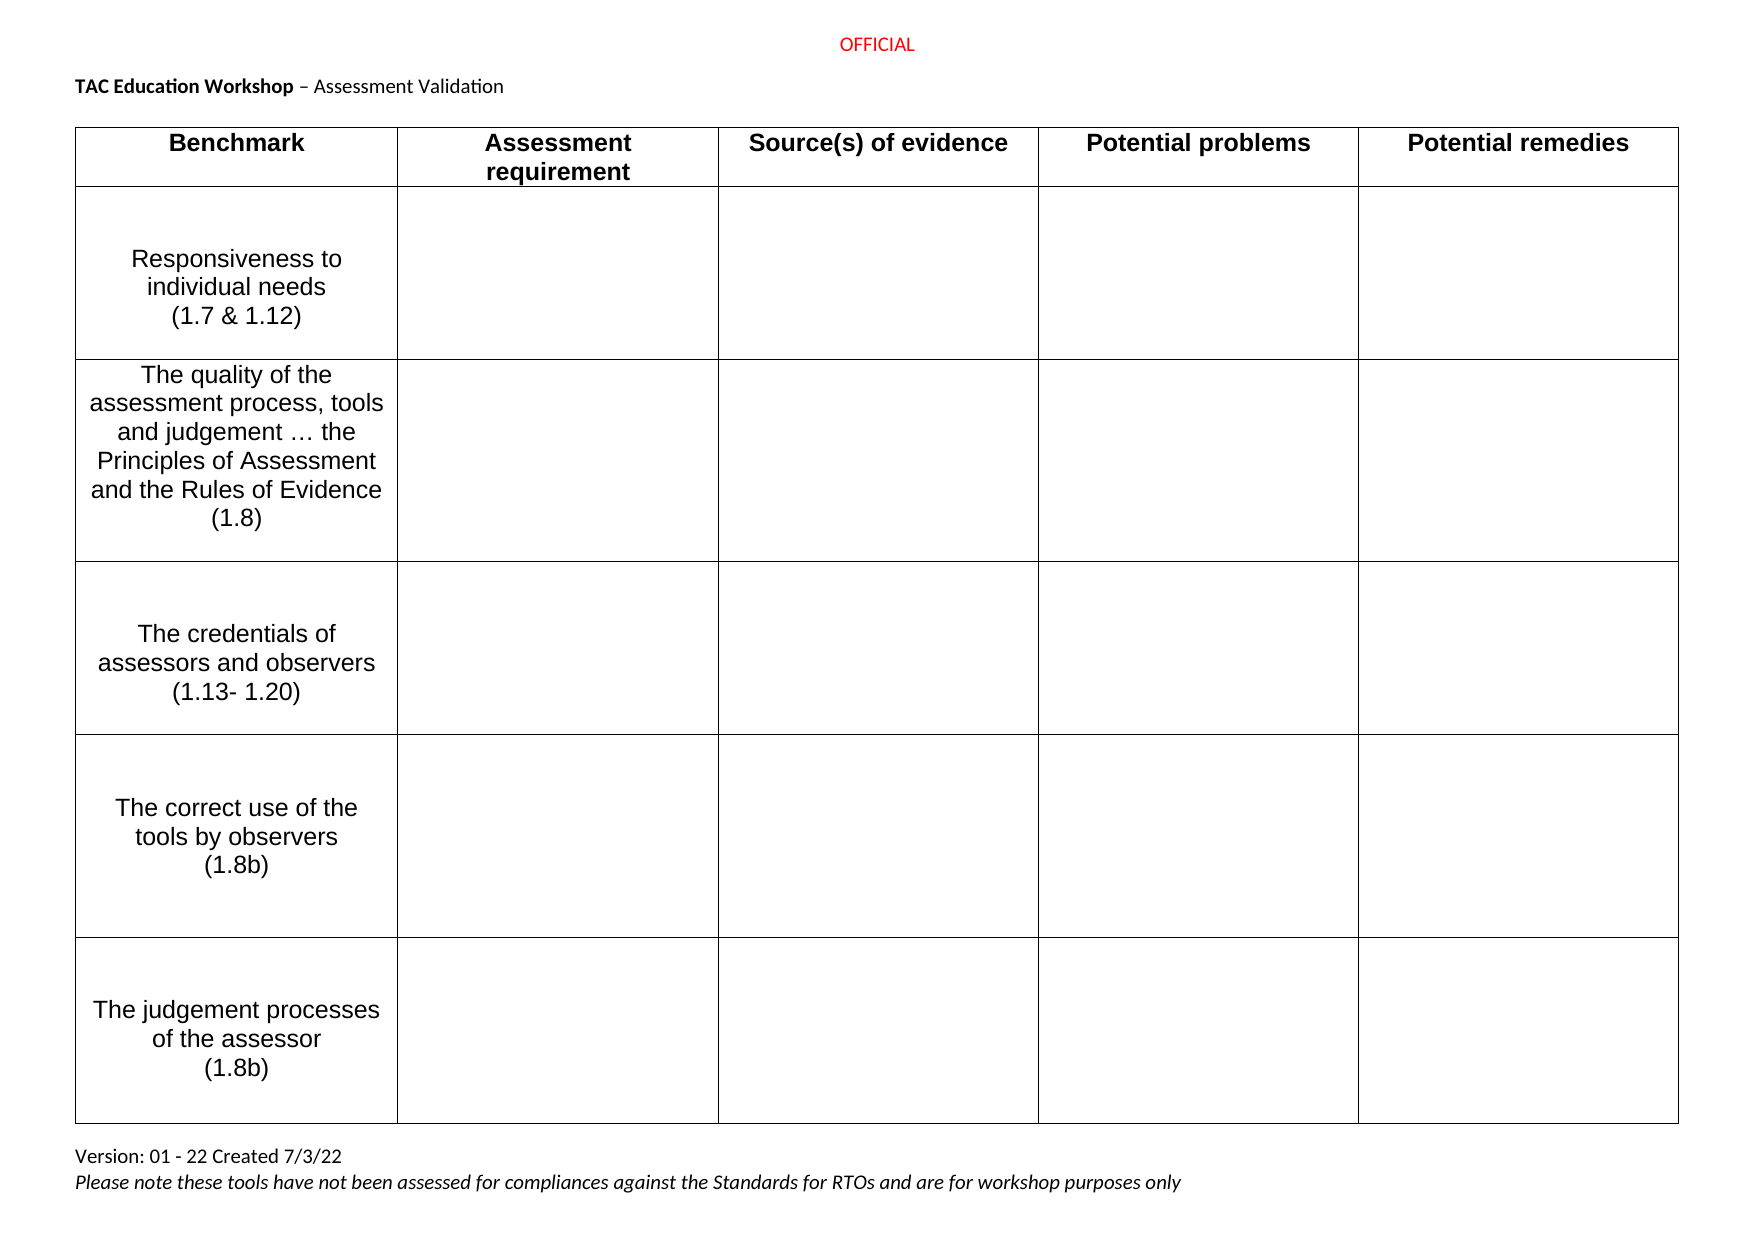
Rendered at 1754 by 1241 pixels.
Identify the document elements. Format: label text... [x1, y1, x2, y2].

table_cell [1359, 360, 1678, 561]
table_cell [719, 735, 1038, 937]
table_cell Benchmark [76, 128, 397, 186]
table_cell [398, 360, 718, 561]
table_cell [719, 938, 1038, 1123]
table_cell [1359, 735, 1678, 937]
table_cell [719, 187, 1038, 358]
table_cell Responsiveness to individual needs (1.7 & 1.12) [76, 187, 397, 358]
table_cell The judgement processes of the assessor (1.8b) [76, 938, 397, 1123]
table_cell [1039, 562, 1358, 734]
table_cell [1359, 938, 1678, 1123]
table_cell Potential remedies [1359, 128, 1678, 186]
table_cell Assessment requirement [398, 128, 718, 186]
table_cell [1359, 187, 1678, 358]
table_cell The credentials of assessors and observers (1.13- 1.20) [76, 562, 397, 734]
table_cell [1039, 735, 1358, 937]
table_cell The quality of the assessment process, tools and judgement … the Principles of Assessment and the Rules of Evidence (1.8) [76, 360, 397, 561]
table_cell [1039, 360, 1358, 561]
table_cell [1039, 938, 1358, 1123]
table_cell [398, 938, 718, 1123]
table_cell [1039, 187, 1358, 358]
table_cell Potential problems [1039, 128, 1358, 186]
table_cell [719, 360, 1038, 561]
table_cell [398, 562, 718, 734]
table_cell [1359, 562, 1678, 734]
table_cell [398, 187, 718, 358]
table_cell [398, 735, 718, 937]
table_cell [719, 562, 1038, 734]
table_cell Source(s) of evidence [719, 128, 1038, 186]
table_cell The correct use of the tools by observers (1.8b) [76, 735, 397, 937]
